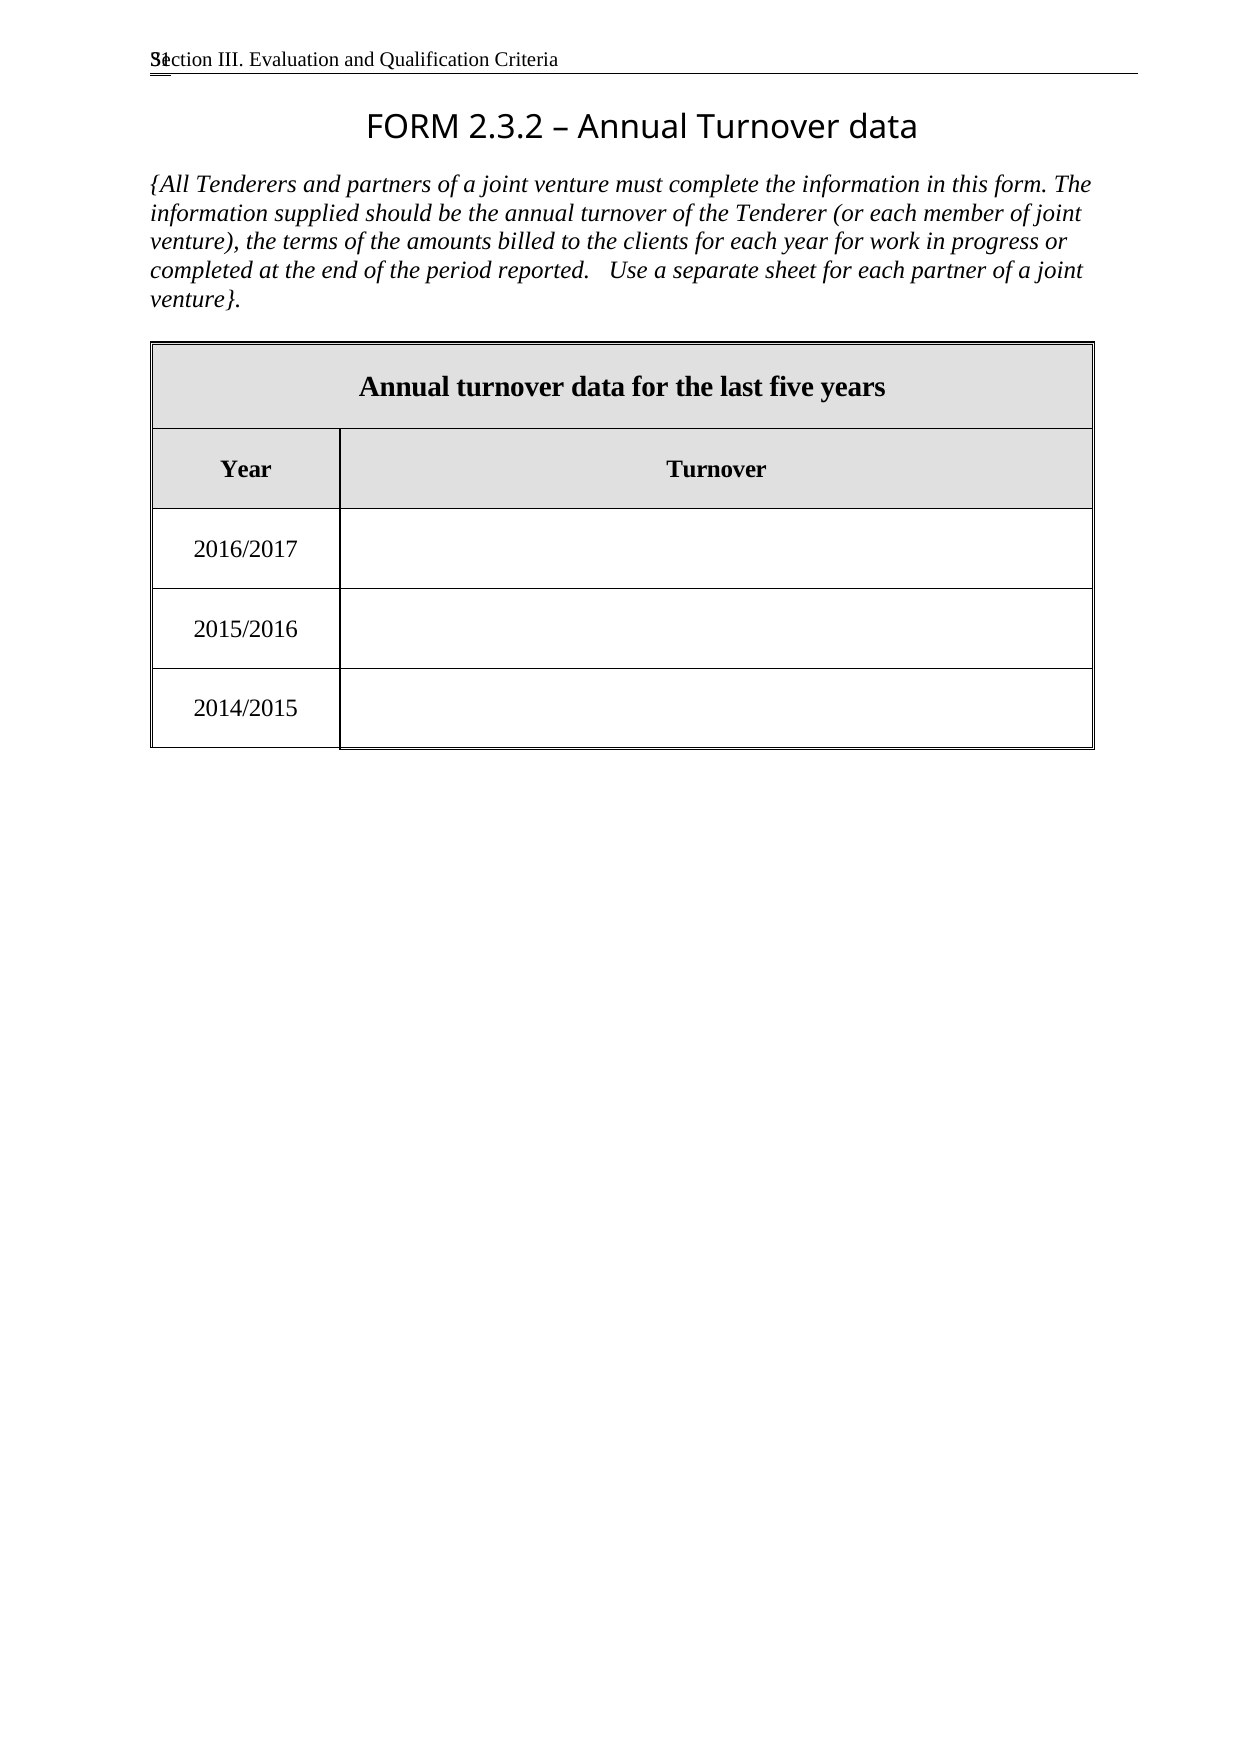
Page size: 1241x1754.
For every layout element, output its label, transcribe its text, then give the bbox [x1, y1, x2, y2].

text {All Tenderers and partners of a joint venture must complete the information in this form. The information supplied should be the annual turnover of the Tenderer (or each member of joint venture), the terms of the amounts billed to the clients for each year for work in progress or completed at the end of the period reported. Use a separate sheet for each partner of a joint venture}. [150, 169, 1134, 313]
subtitle FORM 2.3.2 – Annual Turnover data [150, 103, 1134, 148]
table_cell [341, 589, 1092, 667]
table_cell 2016/2017 [153, 509, 339, 588]
table_cell [341, 509, 1092, 588]
table_cell 2015/2016 [153, 589, 339, 667]
table_cell [341, 669, 1092, 747]
table_header Annual turnover data for the last five years [153, 345, 1092, 428]
table_cell 2014/2015 [153, 669, 339, 747]
table_cell Turnover [341, 429, 1092, 508]
table_cell Year [153, 429, 339, 508]
